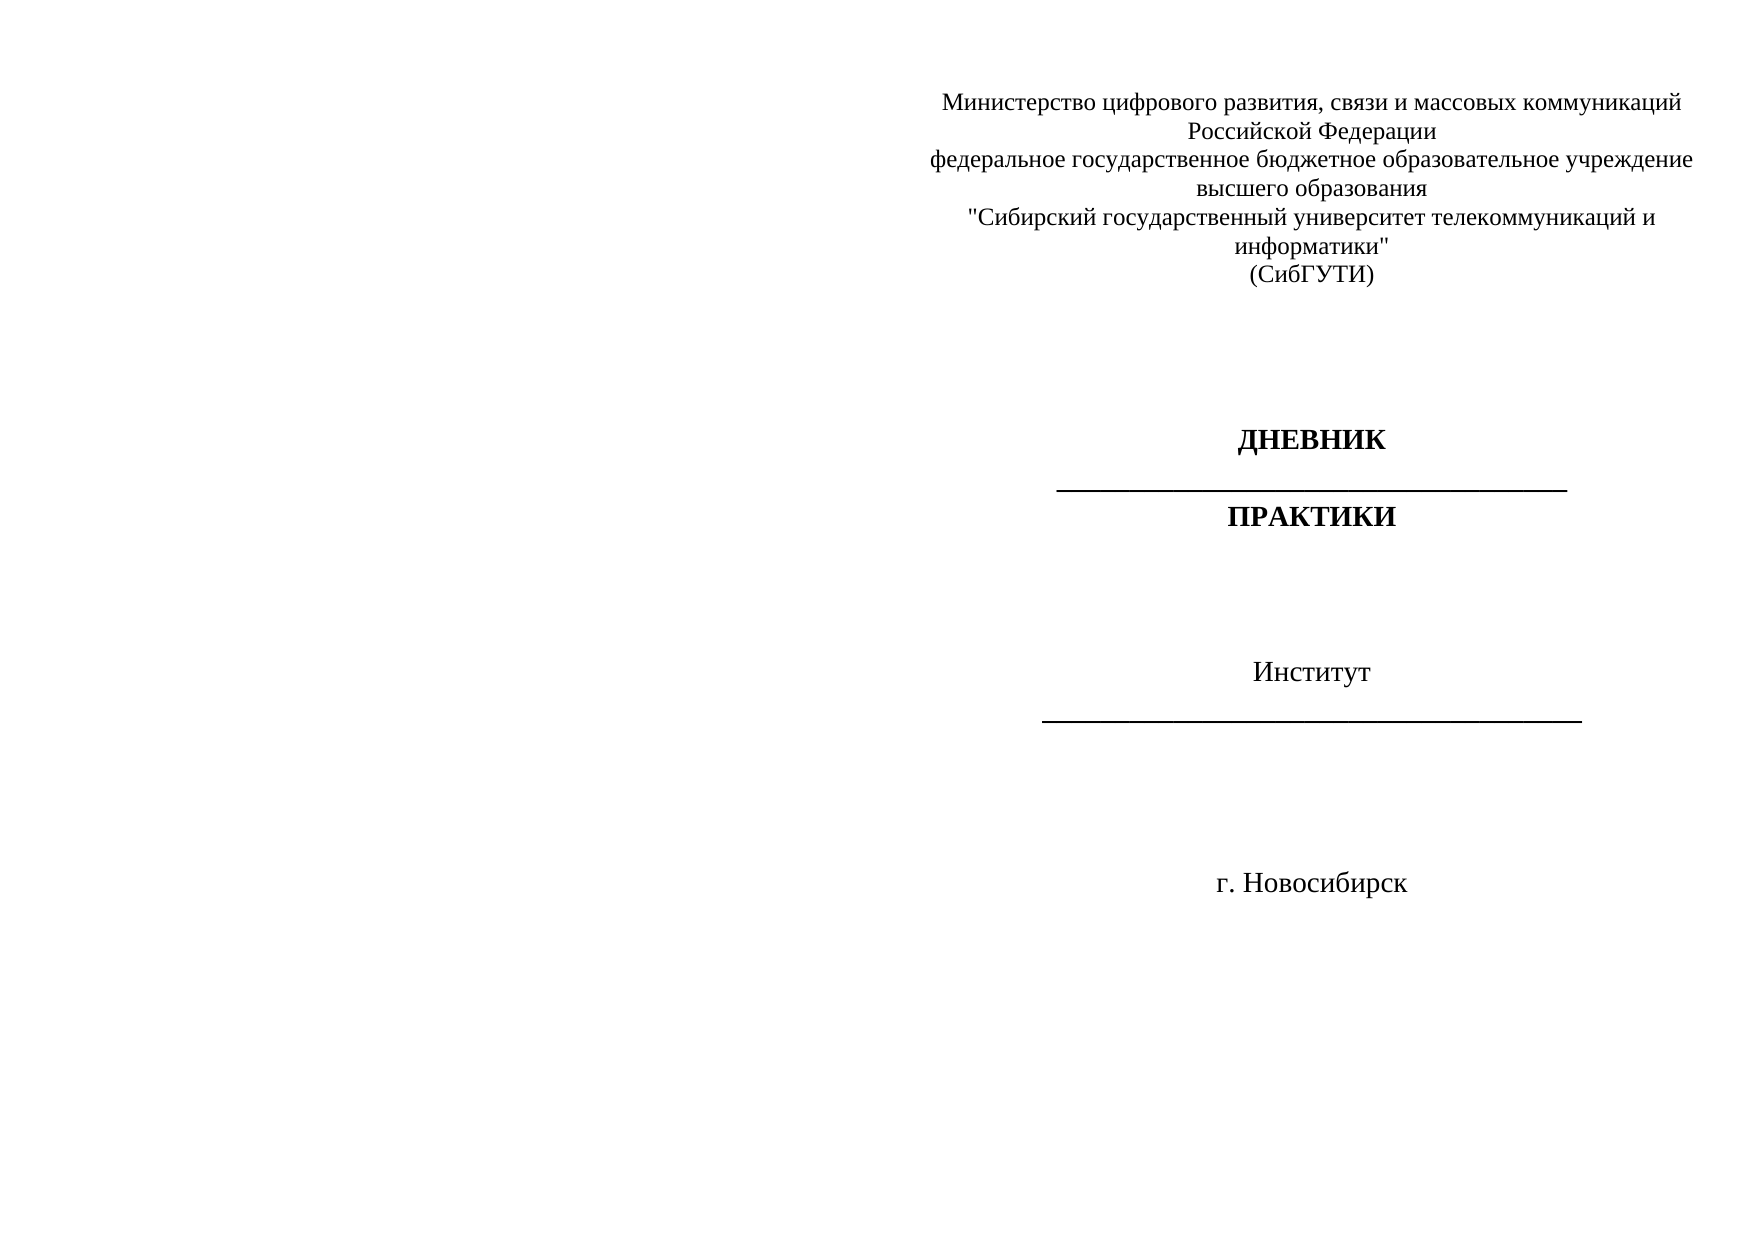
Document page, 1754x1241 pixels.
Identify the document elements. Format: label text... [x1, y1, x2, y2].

text Институт [928, 654, 1695, 687]
text _____________________________________ [928, 692, 1695, 726]
text г. Новосибирск [928, 865, 1695, 898]
text ПРАКТИКИ [928, 499, 1695, 533]
text ДНЕВНИК [928, 422, 1695, 456]
text ___________________________________ [928, 461, 1695, 494]
text (СибГУТИ) [928, 259, 1695, 288]
text федеральное государственное бюджетное образовательное учреждение высшего образования [928, 144, 1695, 202]
text "Сибирский государственный университет телекоммуникаций и информатики" [928, 202, 1695, 259]
text Министерство цифрового развития, связи и массовых коммуникаций Российской Федерации [928, 87, 1695, 144]
